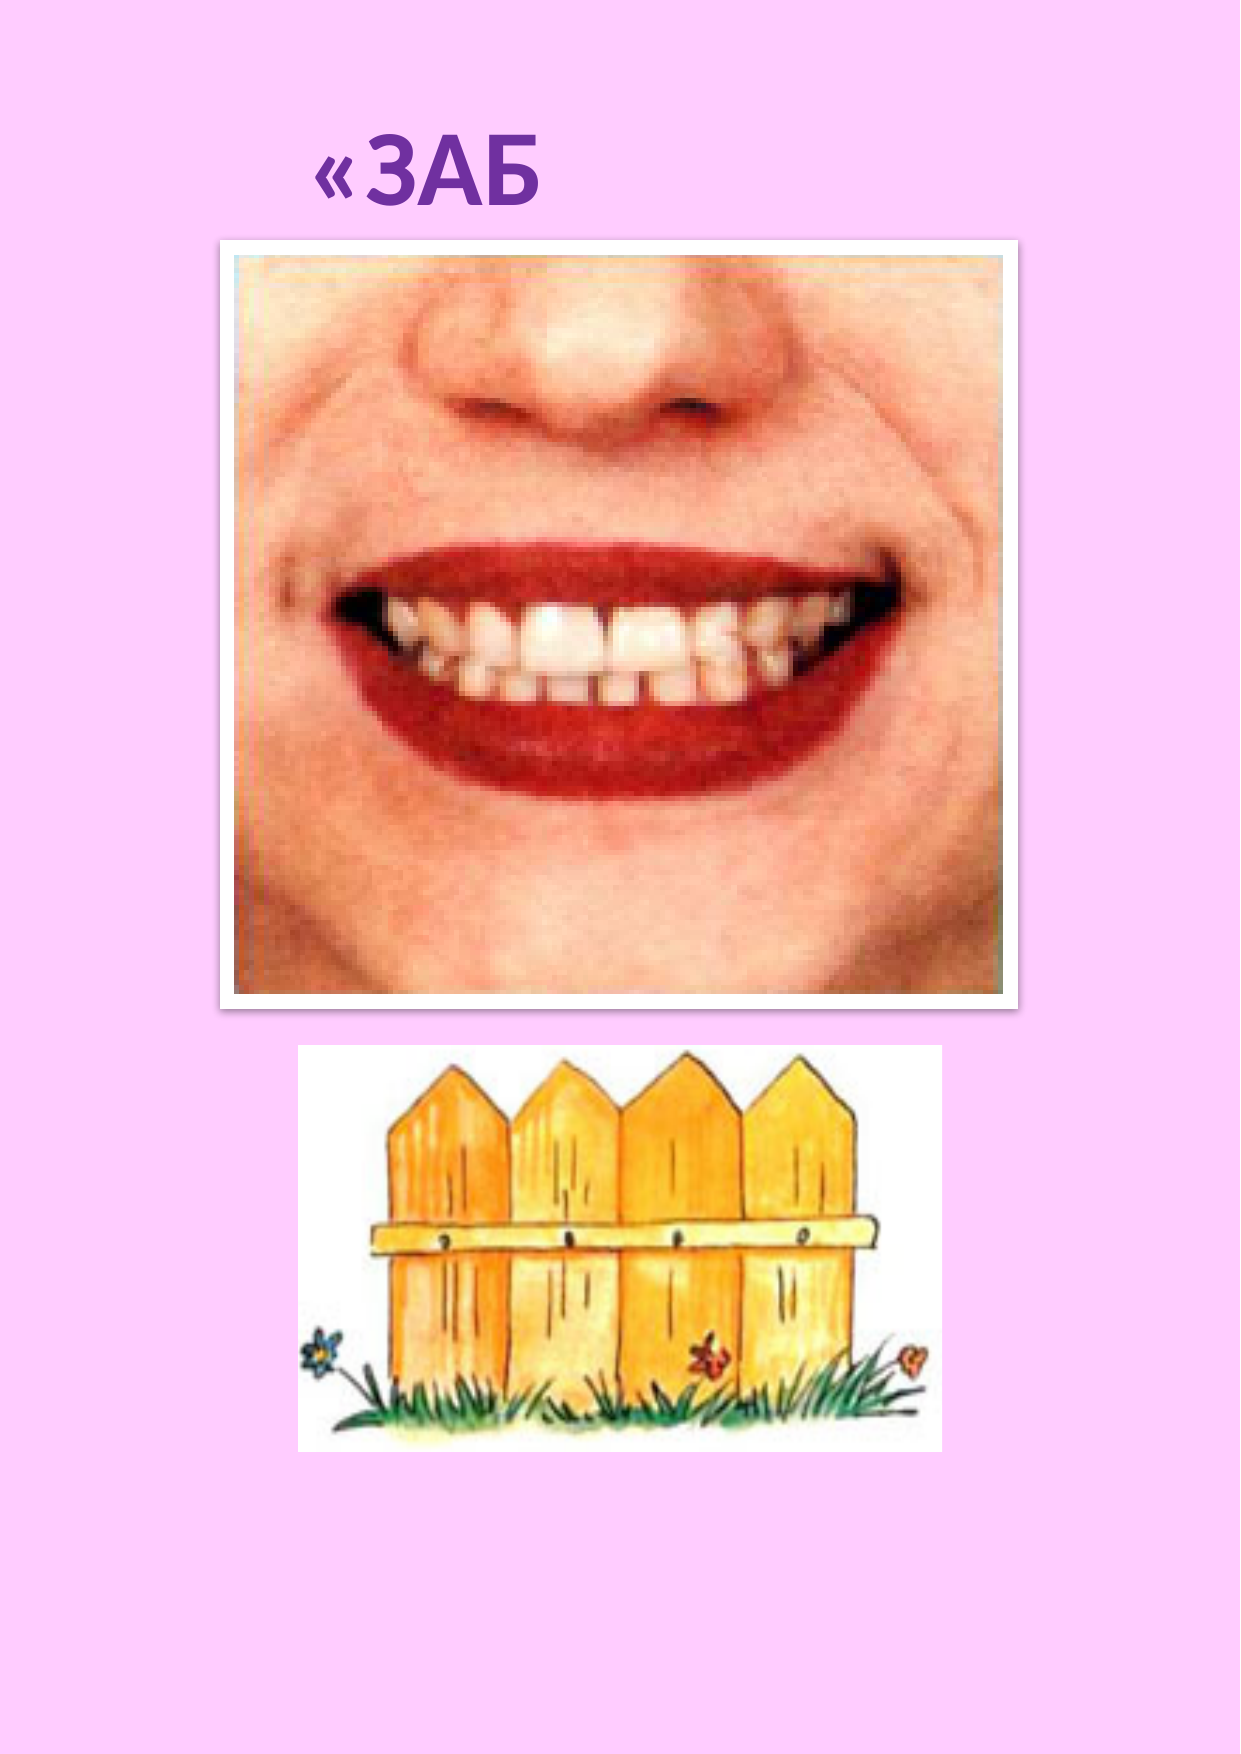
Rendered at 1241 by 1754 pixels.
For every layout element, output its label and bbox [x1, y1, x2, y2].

picture [234, 255, 1003, 994]
picture [298, 1045, 943, 1452]
